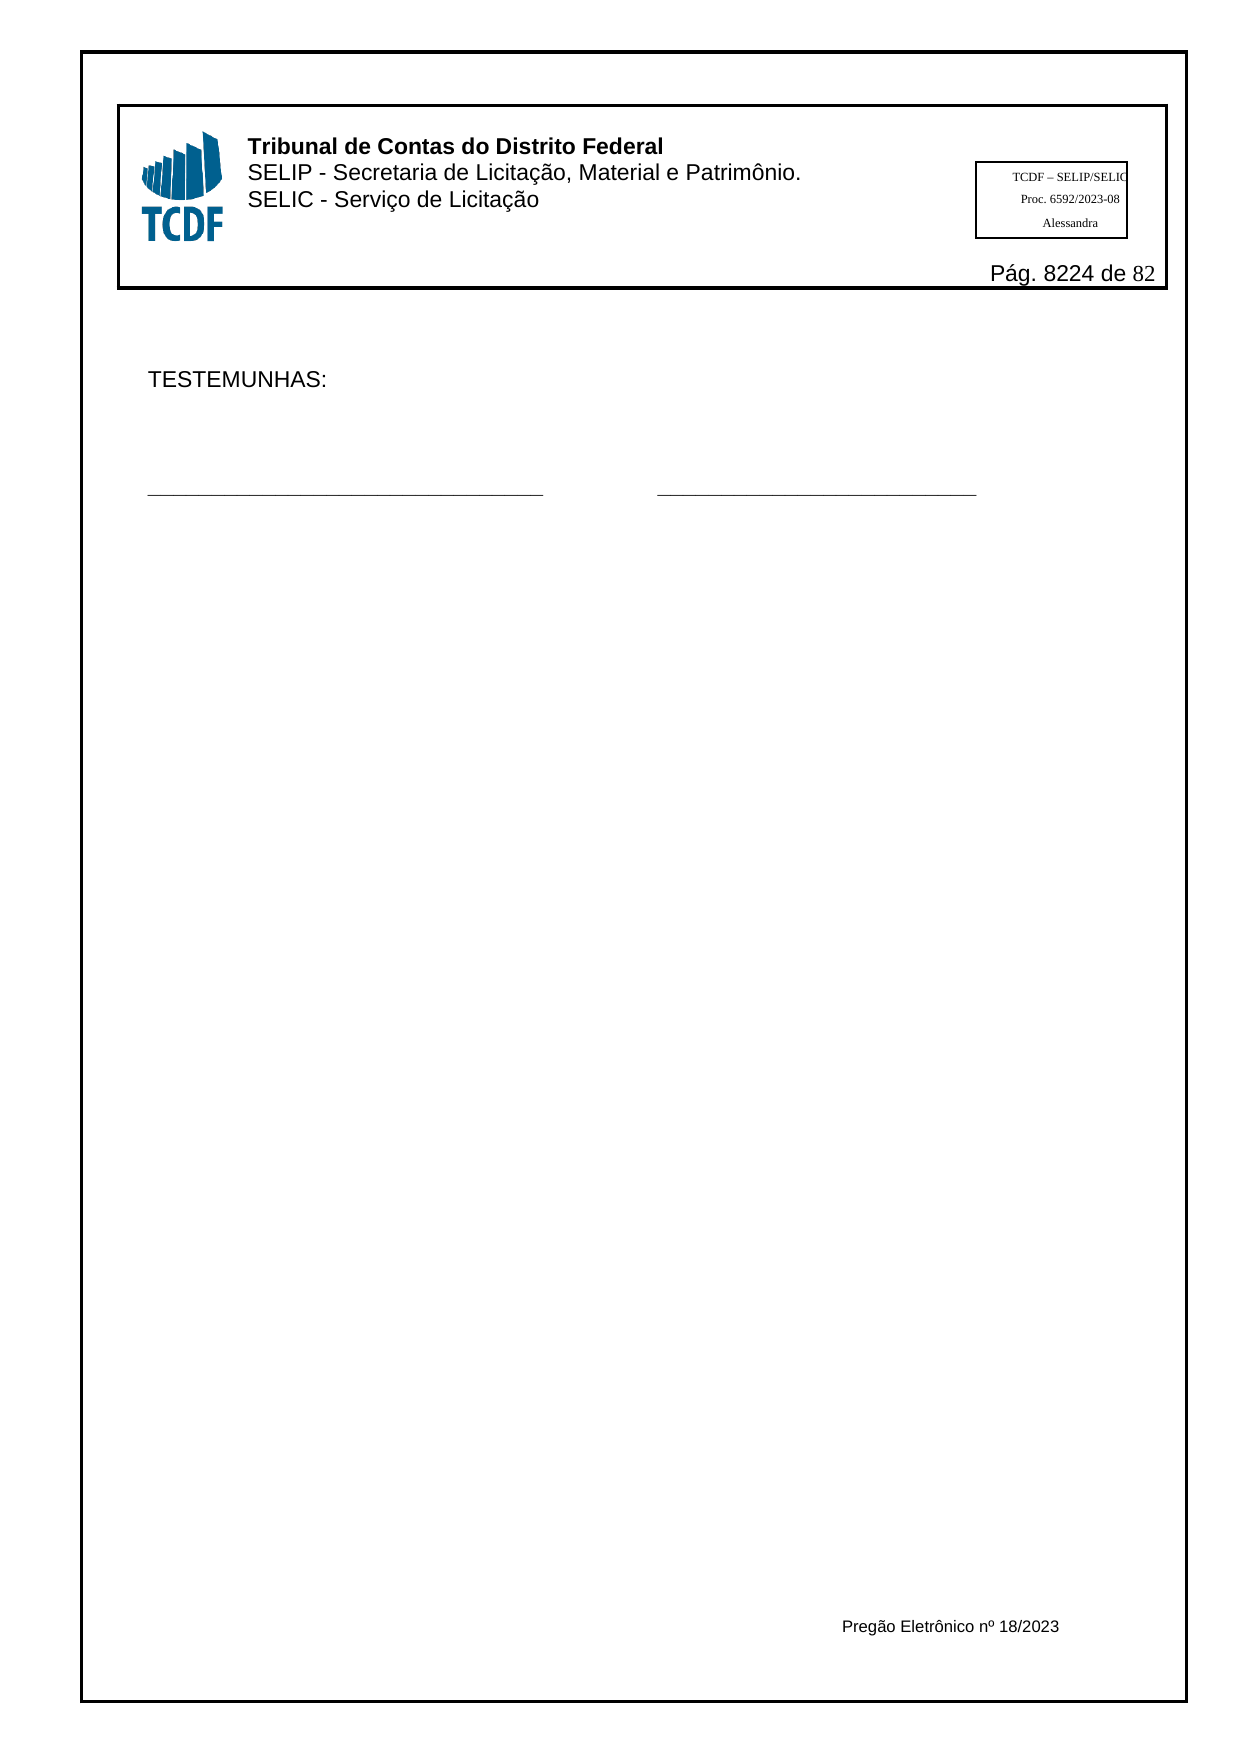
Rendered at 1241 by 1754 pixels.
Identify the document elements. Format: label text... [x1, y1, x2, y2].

text _______________________________ _________________________ [148, 472, 1152, 498]
text TESTEMUNHAS: [148, 366, 1096, 393]
picture [127, 129, 237, 244]
